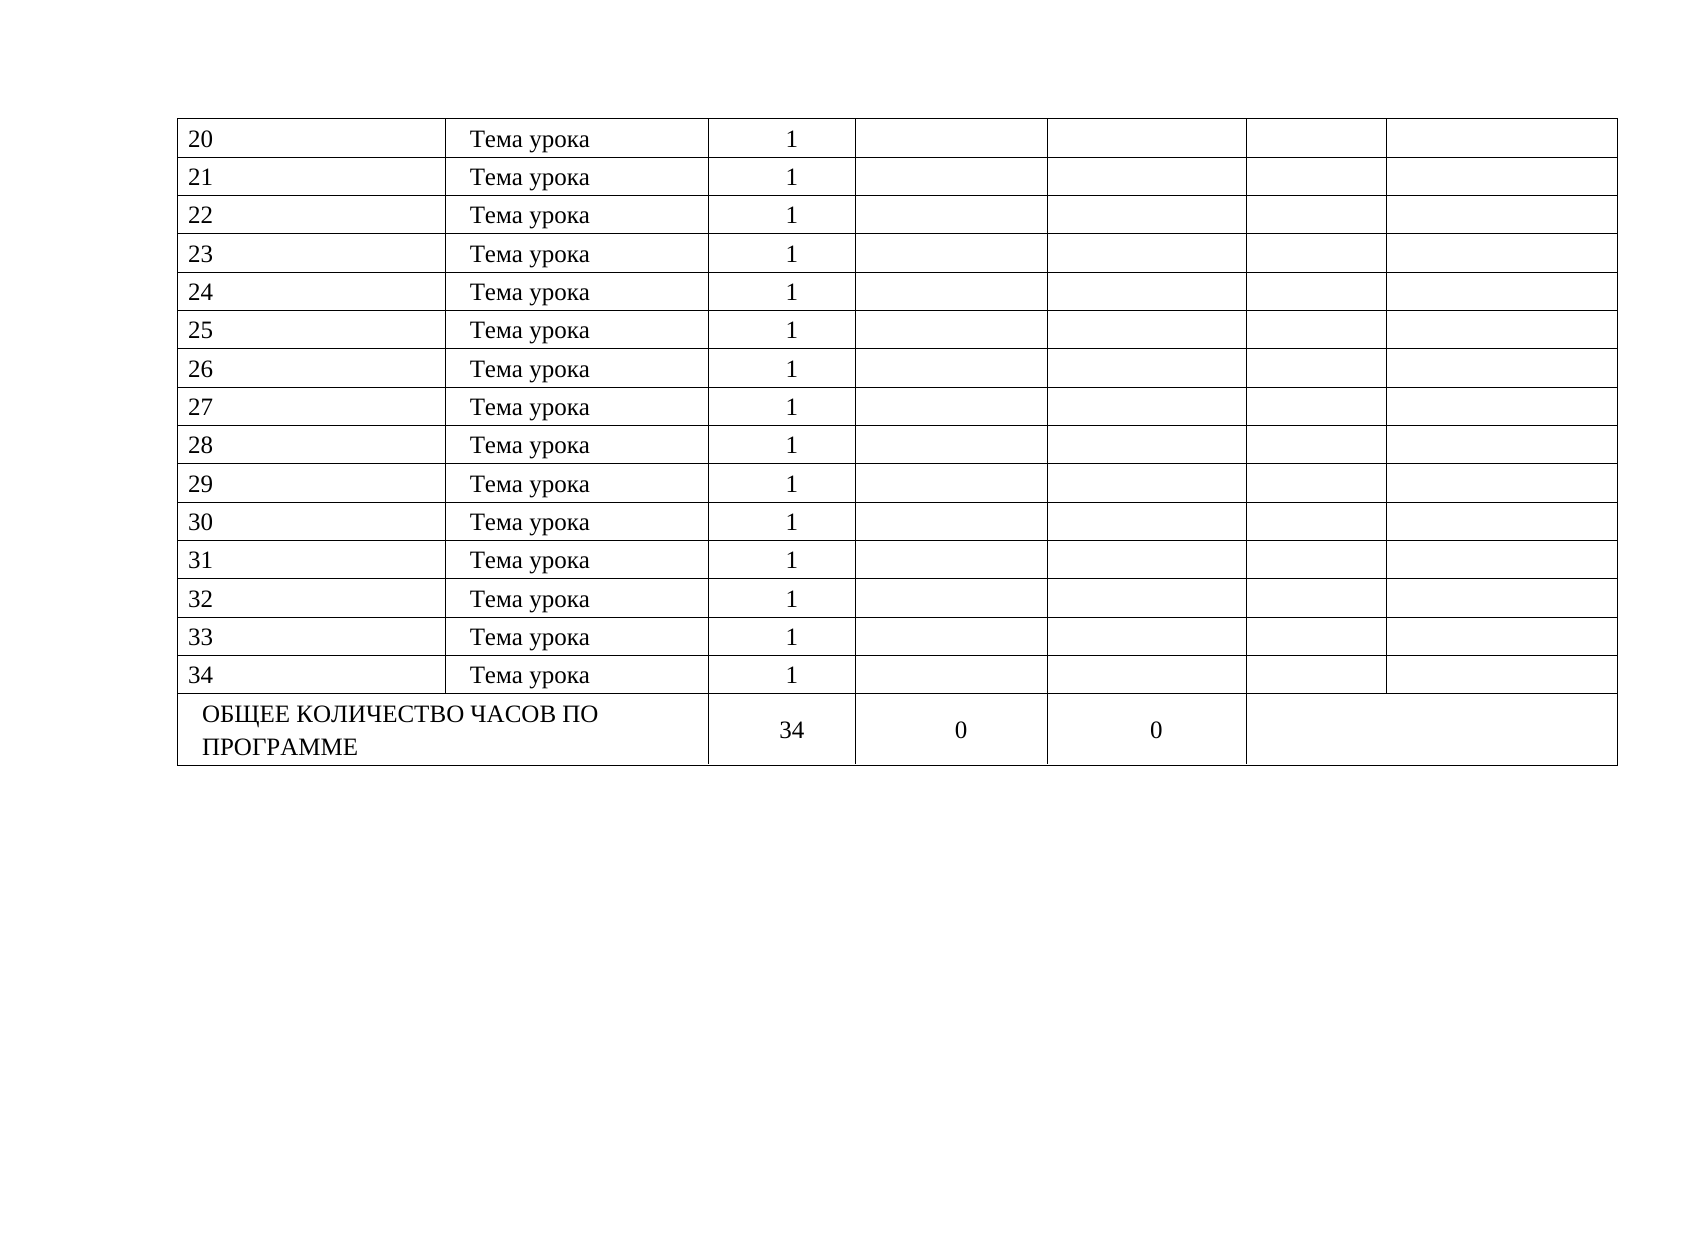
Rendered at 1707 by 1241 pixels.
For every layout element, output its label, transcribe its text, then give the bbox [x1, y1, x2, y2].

table_cell Тема урока [446, 119, 708, 156]
table_cell [1387, 541, 1617, 578]
table_cell 28 [178, 426, 445, 463]
table_cell [856, 464, 1047, 501]
table_cell 1 [709, 196, 855, 233]
table_cell [1247, 273, 1386, 310]
table_cell 0 [1048, 694, 1246, 764]
table_cell [1247, 234, 1386, 271]
table_cell 1 [709, 388, 855, 425]
table_cell [856, 234, 1047, 271]
table_cell [1048, 618, 1246, 655]
table_cell 1 [709, 579, 855, 616]
table_cell Тема урока [446, 464, 708, 501]
table_cell [1048, 234, 1246, 271]
table_cell 29 [178, 464, 445, 501]
table_cell [1247, 618, 1386, 655]
table_cell [1048, 503, 1246, 540]
table_cell [1247, 119, 1386, 156]
table_cell [856, 119, 1047, 156]
table_cell [1387, 349, 1617, 386]
table_cell 1 [709, 158, 855, 195]
table_cell [1387, 618, 1617, 655]
table_cell [1247, 579, 1386, 616]
table_cell [1048, 311, 1246, 348]
table_cell Тема урока [446, 541, 708, 578]
table_cell [1247, 426, 1386, 463]
table_cell [1247, 311, 1386, 348]
table_cell 27 [178, 388, 445, 425]
table_cell 1 [709, 541, 855, 578]
table_cell 1 [709, 119, 855, 156]
table_cell [1387, 503, 1617, 540]
table_cell 1 [709, 273, 855, 310]
table_cell [1048, 119, 1246, 156]
table_cell 1 [709, 618, 855, 655]
table_cell 1 [709, 234, 855, 271]
table_cell 24 [178, 273, 445, 310]
table_cell ОБЩЕЕ КОЛИЧЕСТВО ЧАСОВ ПО ПРОГРАММЕ [178, 694, 708, 764]
table_cell 32 [178, 579, 445, 616]
table_cell [1247, 656, 1386, 693]
table_cell [1048, 541, 1246, 578]
table_cell Тема урока [446, 388, 708, 425]
table_cell [1048, 656, 1246, 693]
table_cell [1048, 158, 1246, 195]
table_cell 1 [709, 349, 855, 386]
table_cell [1247, 196, 1386, 233]
table_cell [1247, 541, 1386, 578]
table_cell [1048, 273, 1246, 310]
table_cell Тема урока [446, 349, 708, 386]
table_cell 1 [709, 464, 855, 501]
table_cell [1048, 464, 1246, 501]
table_cell 1 [709, 311, 855, 348]
table_cell [1247, 464, 1386, 501]
table_cell [1387, 426, 1617, 463]
table_cell 1 [709, 503, 855, 540]
table_cell 1 [709, 426, 855, 463]
table_cell [856, 311, 1047, 348]
table_cell Тема урока [446, 273, 708, 310]
table_cell [1387, 388, 1617, 425]
table_cell [1387, 579, 1617, 616]
table_cell [856, 388, 1047, 425]
table_cell 31 [178, 541, 445, 578]
table_cell 20 [178, 119, 445, 156]
table_cell [1048, 349, 1246, 386]
table_cell [1387, 311, 1617, 348]
table_cell Тема урока [446, 311, 708, 348]
table_cell [856, 579, 1047, 616]
table_cell [1247, 503, 1386, 540]
table_cell 0 [856, 694, 1047, 764]
table_cell [856, 349, 1047, 386]
table_cell [1387, 273, 1617, 310]
table_cell Тема урока [446, 158, 708, 195]
table_cell Тема урока [446, 196, 708, 233]
table_cell [1048, 388, 1246, 425]
table_cell [856, 196, 1047, 233]
table_cell [856, 541, 1047, 578]
table_cell 34 [178, 656, 445, 693]
table_cell [1247, 349, 1386, 386]
table_cell [1387, 119, 1617, 156]
table_cell 25 [178, 311, 445, 348]
table_cell Тема урока [446, 503, 708, 540]
table_cell [1387, 234, 1617, 271]
table_cell [856, 158, 1047, 195]
table_cell 33 [178, 618, 445, 655]
table_cell 30 [178, 503, 445, 540]
table_cell [1387, 196, 1617, 233]
table_cell [1048, 196, 1246, 233]
table_cell [1048, 426, 1246, 463]
table_cell Тема урока [446, 234, 708, 271]
table_cell [1247, 158, 1386, 195]
table_cell Тема урока [446, 618, 708, 655]
table_cell Тема урока [446, 656, 708, 693]
table_cell [1387, 464, 1617, 501]
table_cell 1 [709, 656, 855, 693]
table_cell 34 [709, 694, 855, 764]
table_cell [856, 273, 1047, 310]
table_cell [856, 426, 1047, 463]
table_cell [1048, 579, 1246, 616]
table_cell [1247, 694, 1617, 764]
table_cell [856, 503, 1047, 540]
table_cell 21 [178, 158, 445, 195]
table_cell [1247, 388, 1386, 425]
table_cell [1387, 158, 1617, 195]
table_cell [856, 618, 1047, 655]
table_cell 23 [178, 234, 445, 271]
table_cell Тема урока [446, 426, 708, 463]
table_cell [1387, 656, 1617, 693]
table_cell 22 [178, 196, 445, 233]
table_cell [856, 656, 1047, 693]
table_cell Тема урока [446, 579, 708, 616]
table_cell 26 [178, 349, 445, 386]
